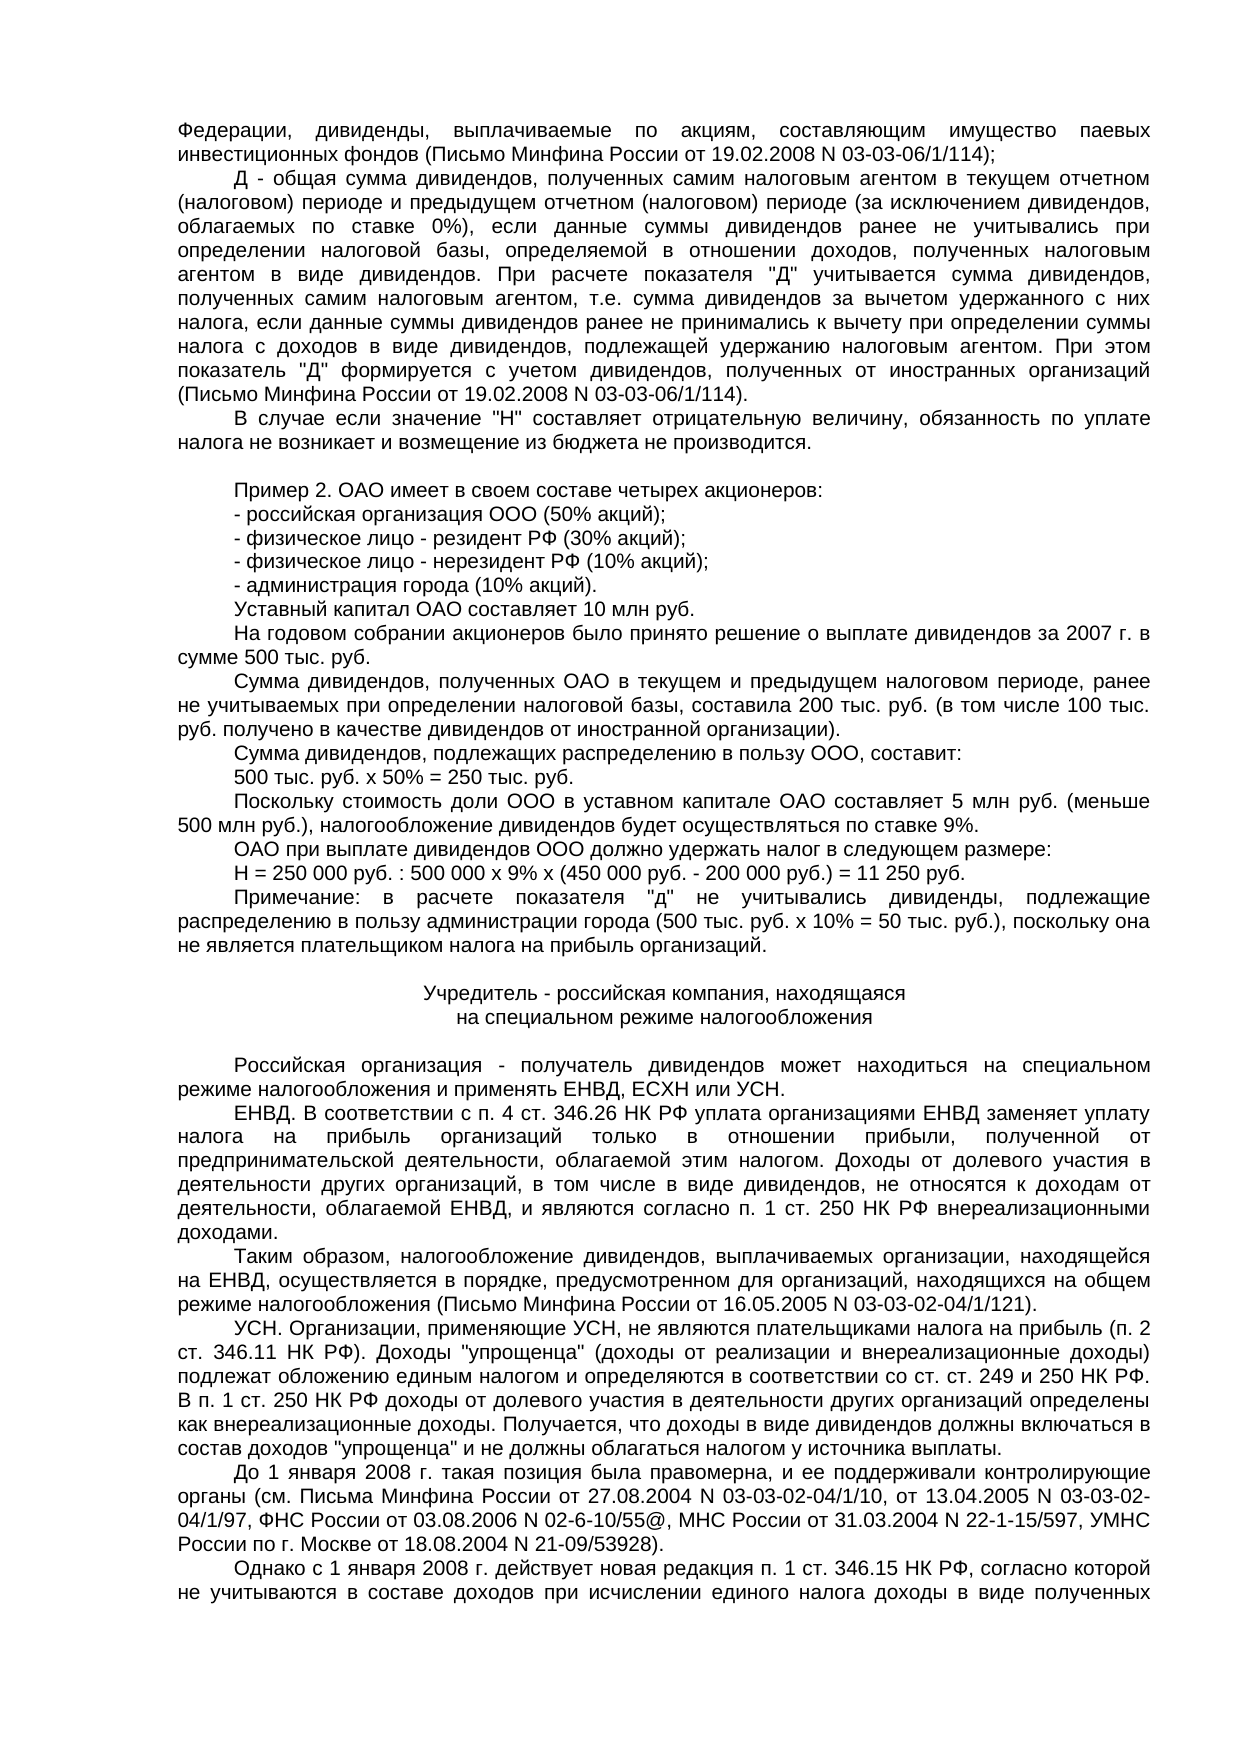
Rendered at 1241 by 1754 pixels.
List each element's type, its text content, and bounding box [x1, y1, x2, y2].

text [177, 1556, 1152, 1603]
text - российская организация ООО (50% акций); [177, 501, 1152, 525]
text До 1 января 2008 г. такая позиция была правомерна, и ее поддерживали контролирующие органы (см. Письма Минфина России от 27.08.2004 N 03-03-02-04/1/10, от 13.04.2005 N 03-03-02-04/1/97, ФНС России от 03.08.2006 N 02-6-10/55@, МНС России от 31.03.2004 N 22-1-15/597, УМНС России по г. Москве от 18.08.2004 N 21-09/53928). [177, 1460, 1152, 1556]
text Примечание: в расчете показателя "д" не учитывались дивиденды, подлежащие распределению в пользу администрации города (500 тыс. руб. x 10% = 50 тыс. руб.), поскольку она не является плательщиком налога на прибыль организаций. [177, 885, 1152, 957]
text Пример 2. ОАО имеет в своем составе четырех акционеров: [177, 477, 1152, 501]
text Сумма дивидендов, полученных ОАО в текущем и предыдущем налоговом периоде, ранее не учитываемых при определении налоговой базы, составила 200 тыс. руб. (в том числе 100 тыс. руб. получено в качестве дивидендов от иностранной организации). [177, 669, 1152, 741]
text 500 тыс. руб. x 50% = 250 тыс. руб. [177, 765, 1152, 789]
text ОАО при выплате дивидендов ООО должно удержать налог в следующем размере: [177, 837, 1152, 861]
text - физическое лицо - резидент РФ (30% акций); [177, 525, 1152, 549]
text Сумма дивидендов, подлежащих распределению в пользу ООО, составит: [177, 741, 1152, 765]
text Н = 250 000 руб. : 500 000 x 9% x (450 000 руб. - 200 000 руб.) = 11 250 руб. [177, 861, 1152, 885]
text Российская организация - получатель дивидендов может находиться на специальном режиме налогообложения и применять ЕНВД, ЕСХН или УСН. [177, 1052, 1152, 1100]
text Д - общая сумма дивидендов, полученных самим налоговым агентом в текущем отчетном (налоговом) периоде и предыдущем отчетном (налоговом) периоде (за исключением дивидендов, облагаемых по ставке 0%), если данные суммы дивидендов ранее не учитывались при определении налоговой базы, определяемой в отношении доходов, полученных налоговым агентом в виде дивидендов. При расчете показателя "Д" учитывается сумма дивидендов, полученных самим налоговым агентом, т.е. сумма дивидендов за вычетом удержанного с них налога, если данные суммы дивидендов ранее не принимались к вычету при определении суммы налога с доходов в виде дивидендов, подлежащей удержанию налоговым агентом. При этом показатель "Д" формируется с учетом дивидендов, полученных от иностранных организаций (Письмо Минфина России от 19.02.2008 N 03-03-06/1/114). [177, 166, 1152, 406]
text На годовом собрании акционеров было принято решение о выплате дивидендов за 2007 г. в сумме 500 тыс. руб. [177, 621, 1152, 669]
text УСН. Организации, применяющие УСН, не являются плательщиками налога на прибыль (п. 2 ст. 346.11 НК РФ). Доходы "упрощенца" (доходы от реализации и внереализационные доходы) подлежат обложению единым налогом и определяются в соответствии со ст. ст. 249 и 250 НК РФ. В п. 1 ст. 250 НК РФ доходы от долевого участия в деятельности других организаций определены как внереализационные доходы. Получается, что доходы в виде дивидендов должны включаться в состав доходов "упрощенца" и не должны облагаться налогом у источника выплаты. [177, 1316, 1152, 1460]
text - администрация города (10% акций). [177, 573, 1152, 597]
text на специальном режиме налогообложения [177, 1004, 1152, 1028]
text Учредитель - российская компания, находящаяся [177, 981, 1152, 1004]
text - физическое лицо - нерезидент РФ (10% акций); [177, 549, 1152, 573]
text Уставный капитал ОАО составляет 10 млн руб. [177, 597, 1152, 621]
text ЕНВД. В соответствии с п. 4 ст. 346.26 НК РФ уплата организациями ЕНВД заменяет уплату налога на прибыль организаций только в отношении прибыли, полученной от предпринимательской деятельности, облагаемой этим налогом. Доходы от долевого участия в деятельности других организаций, в том числе в виде дивидендов, не относятся к доходам от деятельности, облагаемой ЕНВД, и являются согласно п. 1 ст. 250 НК РФ внереализационными доходами. [177, 1100, 1152, 1244]
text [177, 118, 1152, 166]
text В случае если значение "Н" составляет отрицательную величину, обязанность по уплате налога не возникает и возмещение из бюджета не производится. [177, 406, 1152, 453]
text Таким образом, налогообложение дивидендов, выплачиваемых организации, находящейся на ЕНВД, осуществляется в порядке, предусмотренном для организаций, находящихся на общем режиме налогообложения (Письмо Минфина России от 16.05.2005 N 03-03-02-04/1/121). [177, 1244, 1152, 1316]
text Поскольку стоимость доли ООО в уставном капитале ОАО составляет 5 млн руб. (меньше 500 млн руб.), налогообложение дивидендов будет осуществляться по ставке 9%. [177, 789, 1152, 837]
